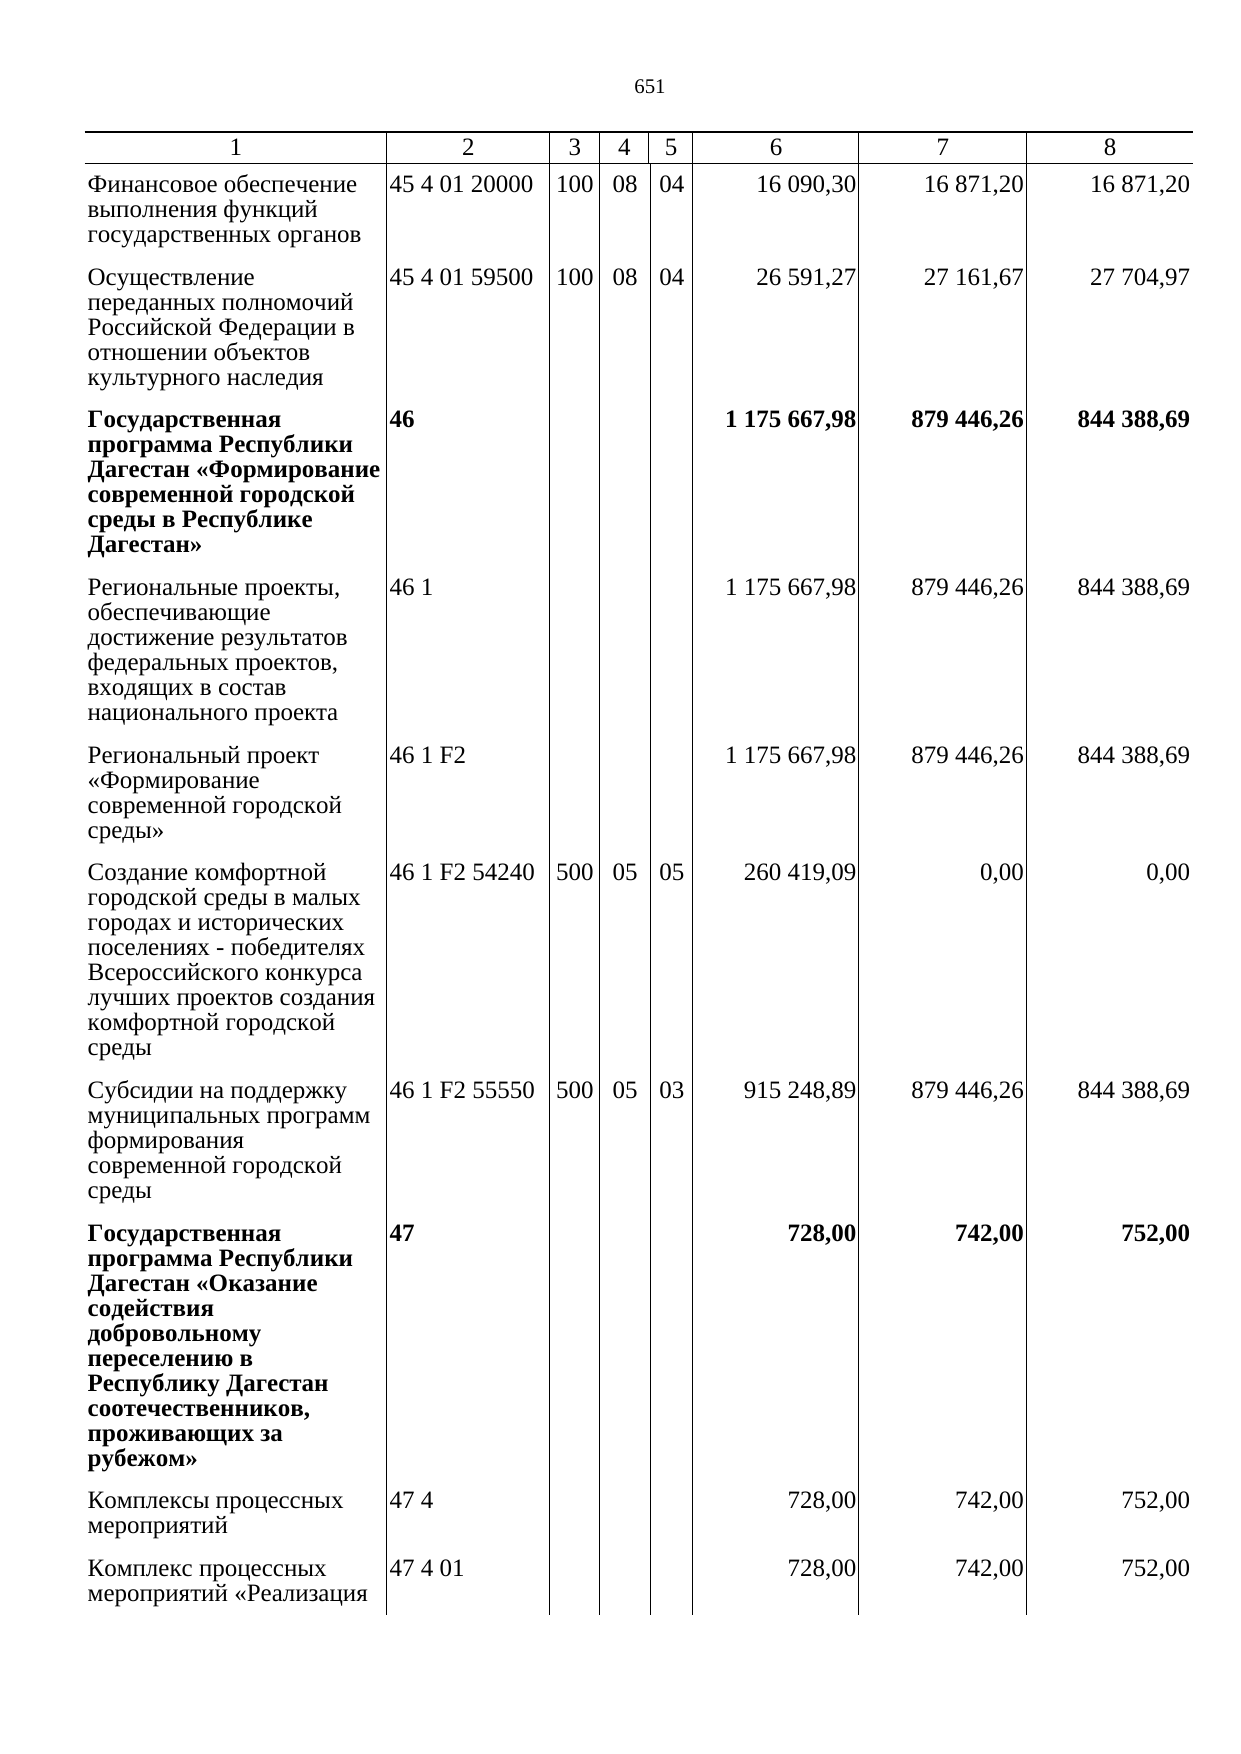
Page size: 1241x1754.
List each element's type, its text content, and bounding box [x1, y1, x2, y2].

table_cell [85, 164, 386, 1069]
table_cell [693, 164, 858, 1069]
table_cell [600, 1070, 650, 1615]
table_header 1 [85, 133, 386, 163]
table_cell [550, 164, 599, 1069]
table_header 4 [600, 133, 648, 163]
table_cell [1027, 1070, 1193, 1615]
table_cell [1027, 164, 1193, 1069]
table_header 3 [550, 133, 599, 163]
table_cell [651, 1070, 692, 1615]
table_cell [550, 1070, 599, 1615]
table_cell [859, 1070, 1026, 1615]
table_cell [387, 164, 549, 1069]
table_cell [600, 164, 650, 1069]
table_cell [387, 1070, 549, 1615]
table_header 7 [859, 133, 1026, 163]
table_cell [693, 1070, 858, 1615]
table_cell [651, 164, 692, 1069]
table_header 6 [693, 133, 858, 163]
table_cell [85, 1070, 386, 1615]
table_header 2 [387, 133, 549, 163]
table_header 5 [649, 133, 692, 163]
table_header 8 [1027, 133, 1193, 163]
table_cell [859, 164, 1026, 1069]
